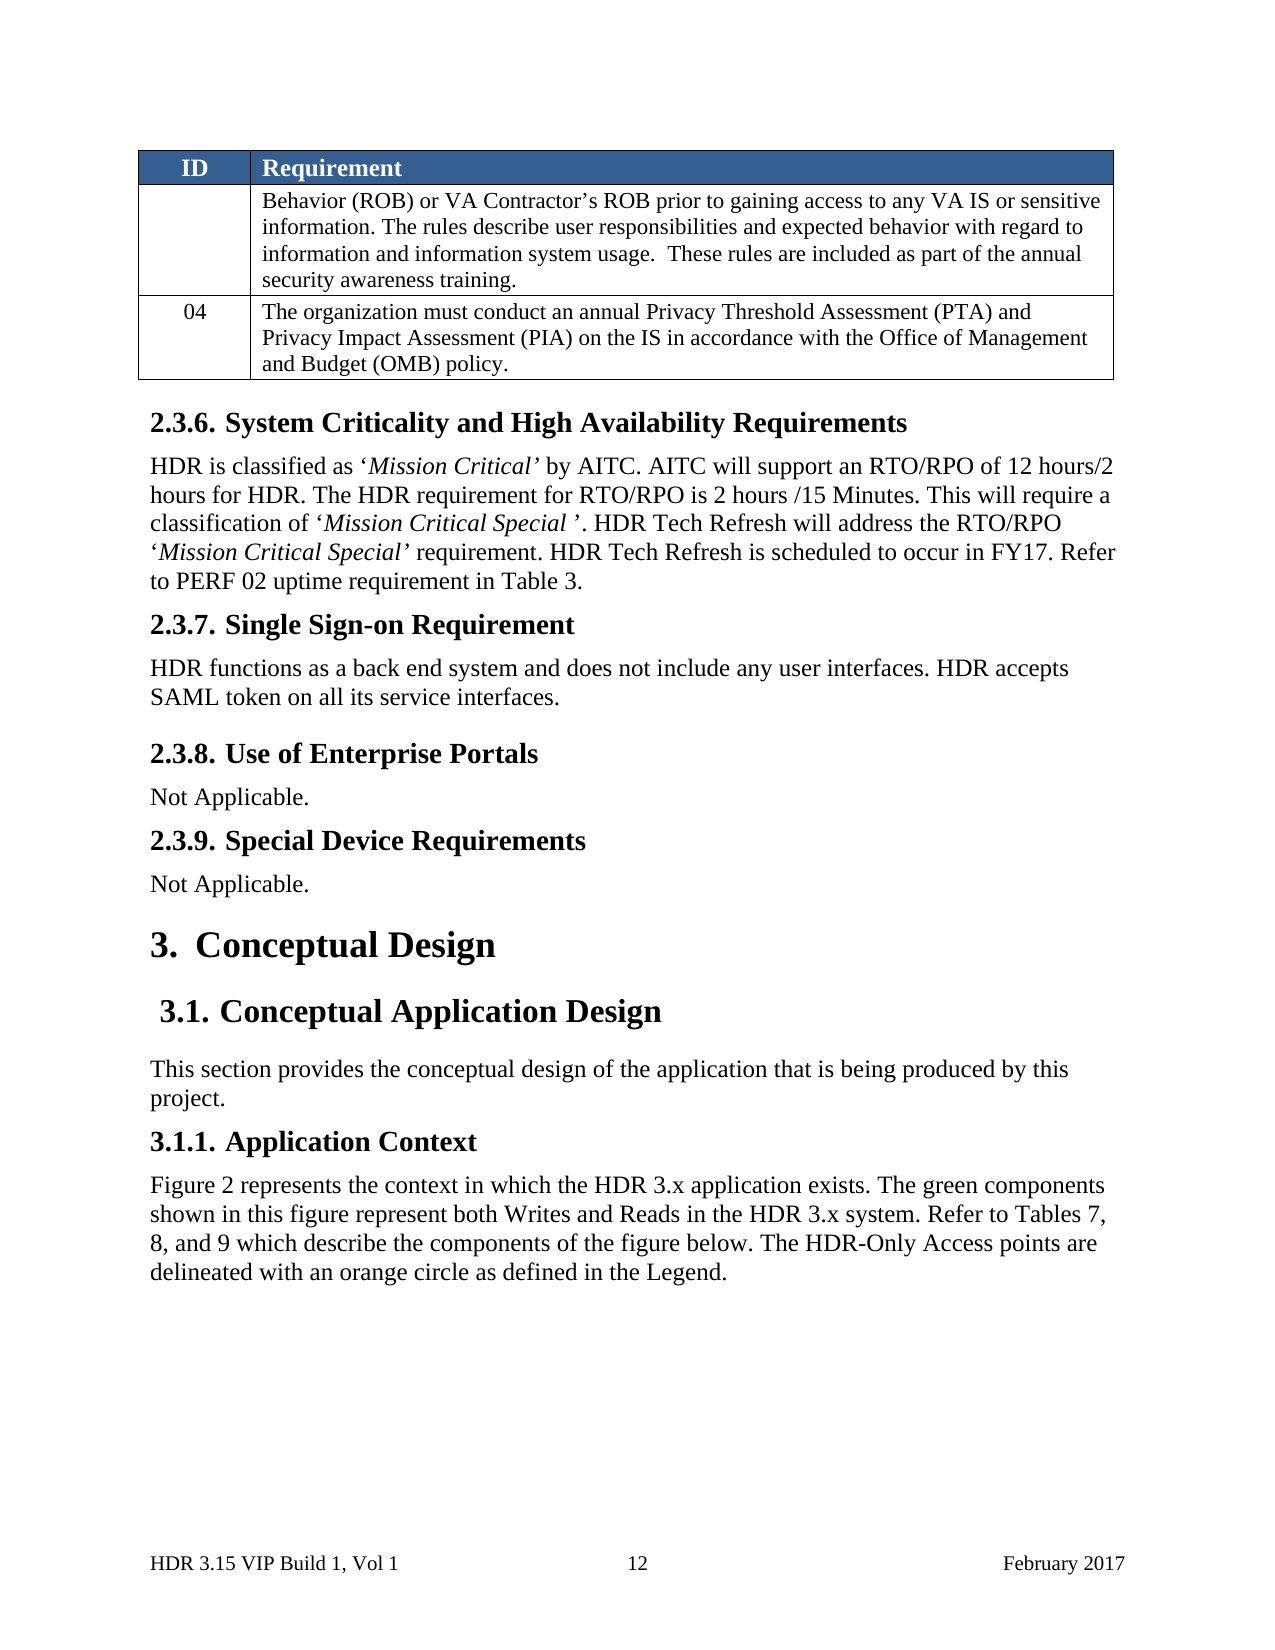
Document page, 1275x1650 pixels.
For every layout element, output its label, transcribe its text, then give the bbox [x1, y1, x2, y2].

subtitle Conceptual Application Design [159, 991, 1125, 1029]
text Not Applicable. [150, 782, 1125, 811]
table_cell 04 [139, 296, 250, 379]
text HDR is classified as ‘Mission Critical’ by AITC. AITC will support an RTO/RPO of 12 hours/2 hours for HDR. The HDR requirement for RTO/RPO is 2 hours /15 Minutes. This will require a classification of ‘Mission Critical Special ’. HDR Tech Refresh will address the RTO/RPO ‘Mission Critical Special’ requirement. HDR Tech Refresh is scheduled to occur in FY17. Refer to PERF 02 uptime requirement in Table 3. [150, 451, 1125, 595]
text Figure 2 represents the context in which the HDR 3.x application exists. The green components shown in this figure represent both Writes and Reads in the HDR 3.x system. Refer to Tables 7, 8, and 9 which describe the components of the figure below. The HDR-Only Access points are delineated with an orange circle as defined in the Legend. [150, 1170, 1125, 1285]
table_cell 03 [139, 185, 250, 294]
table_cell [251, 185, 1113, 294]
subtitle System Criticality and High Availability Requirements [150, 405, 1125, 438]
text HDR functions as a back end system and does not include any user interfaces. HDR accepts SAML token on all its service interfaces. [150, 653, 1125, 711]
table_header Requirement [251, 151, 1113, 184]
text This section provides the conceptual design of the application that is being produced by this project. [150, 1054, 1125, 1112]
subtitle Application Context [150, 1124, 1125, 1158]
subtitle Use of Enterprise Portals [150, 736, 1125, 769]
subtitle Conceptual Design [150, 923, 1125, 966]
text Not Applicable. [150, 869, 1125, 898]
table_cell The organization must conduct an annual Privacy Threshold Assessment (PTA) and Privacy Impact Assessment (PIA) on the IS in accordance with the Office of Management and Budget (OMB) policy. [251, 296, 1113, 379]
subtitle Special Device Requirements [150, 823, 1125, 857]
table_header ID [139, 151, 250, 184]
subtitle Single Sign-on Requirement [150, 607, 1125, 641]
